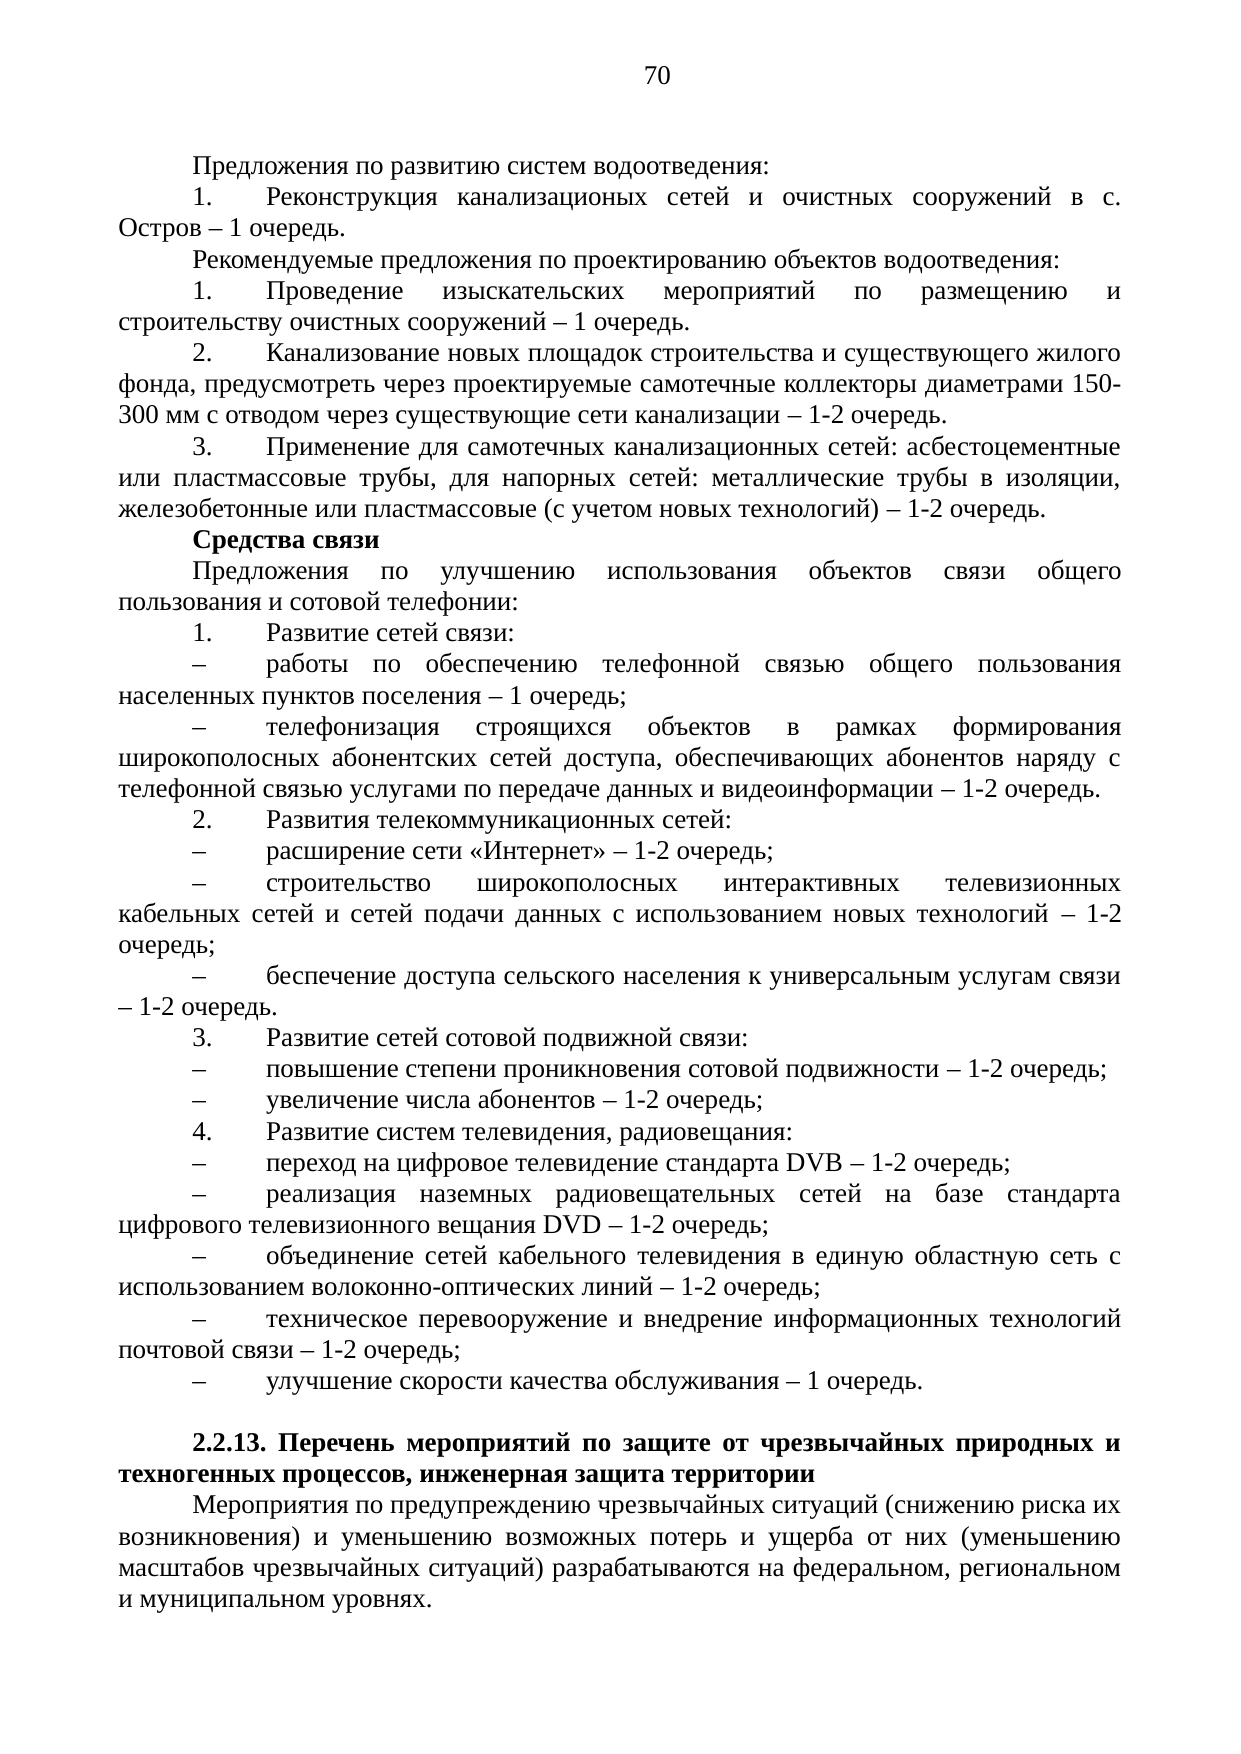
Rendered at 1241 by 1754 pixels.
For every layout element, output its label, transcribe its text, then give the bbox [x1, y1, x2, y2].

text 2.2.13. Перечень мероприятий по защите от чрезвычайных природных и техногенных процессов, инженерная защита территории [118, 1426, 1122, 1488]
list переход на цифровое телевидение стандарта DVB ‒ 1-2 очередь; [118, 1146, 1122, 1177]
list повышение степени проникновения сотовой подвижности ‒ 1-2 очередь; [118, 1052, 1122, 1084]
list Развитие сетей сотовой подвижной связи: [118, 1021, 1122, 1052]
list Развитие сетей связи: [118, 616, 1122, 648]
list работы по обеспечению телефонной связью общего пользования населенных пунктов поселения ‒ 1 очередь; [118, 648, 1122, 710]
list Реконструкция канализационых сетей и очистных сооружений в с. Остров ‒ 1 очередь. [118, 180, 1122, 243]
list телефонизация строящихся объектов в рамках формирования широкополосных абонентских сетей доступа, обеспечивающих абонентов наряду с телефонной связью услугами по передаче данных и видеоинформации ‒ 1-2 очередь. [118, 710, 1122, 803]
list Развитие систем телевидения, радиовещания: [118, 1115, 1122, 1146]
list расширение сети «Интернет» ‒ 1-2 очередь; [118, 834, 1122, 866]
list объединение сетей кабельного телевидения в единую областную сеть с использованием волоконно-оптических линий ‒ 1-2 очередь; [118, 1239, 1122, 1302]
text Предложения по развитию систем водоотведения: [118, 149, 1122, 180]
list техническое перевооружение и внедрение информационных технологий почтовой связи ‒ 1-2 очередь; [118, 1302, 1122, 1364]
list Проведение изыскательских мероприятий по размещению и строительству очистных сооружений – 1 очередь. [118, 274, 1122, 336]
text Предложения по улучшению использования объектов связи общего пользования и сотовой телефонии: [118, 554, 1122, 616]
list беспечение доступа сельского населения к универсальным услугам связи ‒ 1-2 очередь. [118, 959, 1122, 1021]
list Канализование новых площадок строительства и существующего жилого фонда, предусмотреть через проектируемые самотечные коллекторы диаметрами 150-300 мм с отводом через существующие сети канализации ‒ 1-2 очередь. [118, 336, 1122, 429]
list увеличение числа абонентов ‒ 1-2 очередь; [118, 1084, 1122, 1115]
list строительство широкополосных интерактивных телевизионных кабельных сетей и сетей подачи данных с использованием новых технологий ‒ 1-2 очередь; [118, 866, 1122, 959]
list реализация наземных радиовещательных сетей на базе стандарта цифрового телевизионного вещания DVD ‒ 1-2 очередь; [118, 1177, 1122, 1239]
list Развития телекоммуникационных сетей: [118, 803, 1122, 834]
list улучшение скорости качества обслуживания – 1 очередь. [118, 1364, 1122, 1395]
text Мероприятия по предупреждению чрезвычайных ситуаций (снижению риска их возникновения) и уменьшению возможных потерь и ущерба от них (уменьшению масштабов чрезвычайных ситуаций) разрабатываются на федеральном, региональном и муниципальном уровнях. [118, 1488, 1122, 1613]
text Рекомендуемые предложения по проектированию объектов водоотведения: [118, 243, 1122, 274]
text Средства связи [118, 523, 1122, 554]
list Применение для самотечных канализационных сетей: асбестоцементные или пластмассовые трубы, для напорных сетей: металлические трубы в изоляции, железобетонные или пластмассовые (с учетом новых технологий) ‒ 1-2 очередь. [118, 429, 1122, 523]
